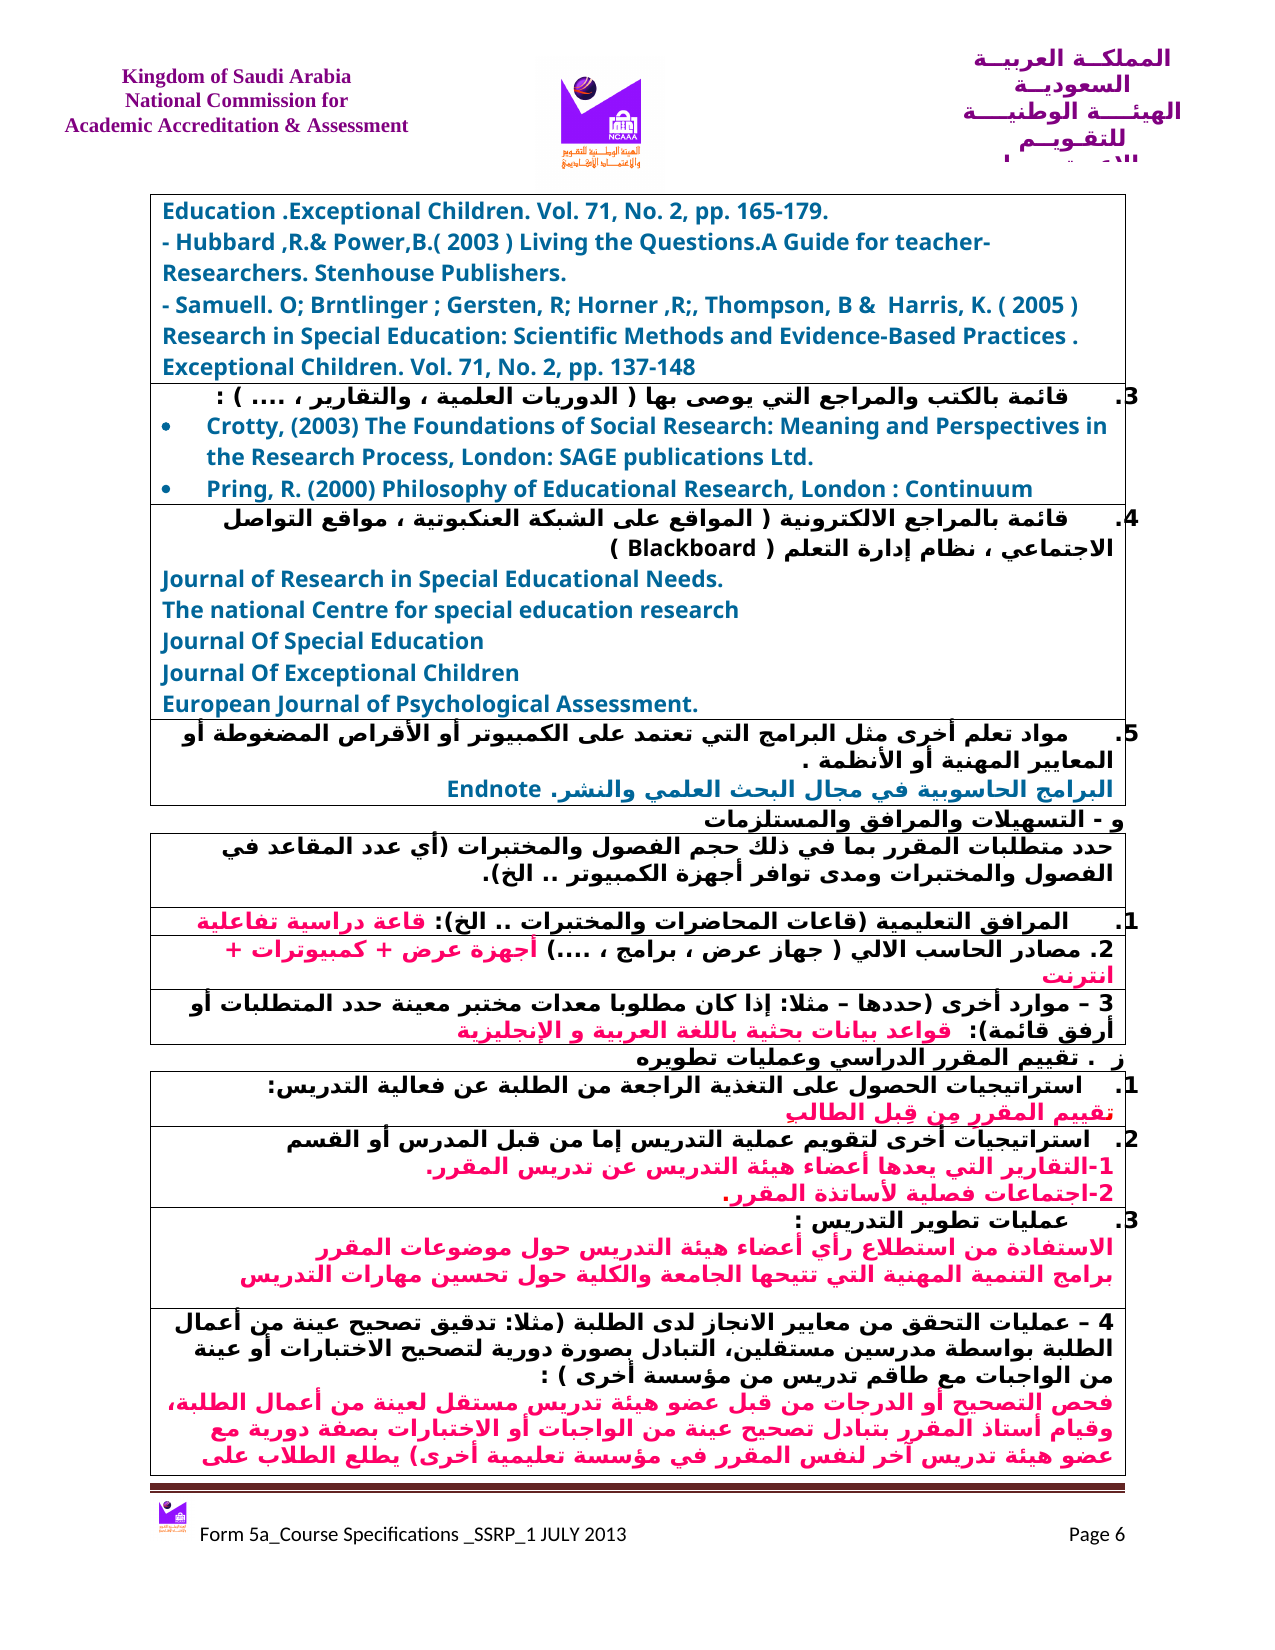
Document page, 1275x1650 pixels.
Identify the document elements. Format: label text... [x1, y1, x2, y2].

table_cell قائمة بالمراجع الالكترونية ( المواقع على الشبكة العنكبوتية ، مواقع التواصل الاجتماعي ، نظام إدارة التعلم ( Blackboard ) Journal of Research in Special Educational Needs. The national Centre for special education research Journal Of Special Education Journal Of Exceptional Children European Journal of Psychological Assessment. [151, 505, 1125, 719]
table_cell استراتيجيات أخرى لتقويم عملية التدريس إما من قبل المدرس أو القسم 1-التقارير التي يعدها أعضاء هيئة التدريس عن تدريس المقرر. 2-اجتماعات فصلية لأساتذة المقرر. [151, 1127, 1125, 1207]
table_header استراتيجيات الحصول على التغذية الراجعة من الطلبة عن فعالية التدريس: تقييم المقررِ مِن قِبل الطالبِ [151, 1072, 1125, 1126]
table_cell 2. مصادر الحاسب الالي ( جهاز عرض ، برامج ، ....) أجهزة عرض + كمبيوترات + انترنت [151, 936, 1125, 989]
table_cell 3 – موارد أخرى (حددها – مثلا: إذا كان مطلوبا معدات مختبر معينة حدد المتطلبات أو أرفق قائمة): قواعد بيانات بحثية باللغة العربية و الإنجليزية [151, 990, 1125, 1043]
table_cell قائمة بالكتب والمراجع التي يوصى بها ( الدوريات العلمية ، والتقارير ، .... ) : Crotty, (2003) The Foundations of Social Research: Meaning and Perspectives in the Research Process, London: SAGE publications Ltd. Pring, R. (2000) Philosophy of Educational Research, London : Continuum [151, 384, 1125, 504]
table_header حدد متطلبات المقرر بما في ذلك حجم الفصول والمختبرات (أي عدد المقاعد في الفصول والمختبرات ومدى توافر أجهزة الكمبيوتر .. الخ). [151, 834, 1125, 907]
table_cell مواد تعلم أخرى مثل البرامج التي تعتمد على الكمبيوتر أو الأقراص المضغوطة أو المعايير المهنية أو الأنظمة . البرامج الحاسوبية في مجال البحث العلمي والنشر. Endnote [151, 720, 1125, 805]
table_cell المرافق التعليمية (قاعات المحاضرات والمختبرات .. الخ): قاعة دراسية تفاعلية [151, 908, 1125, 935]
picture [535, 56, 665, 194]
picture [150, 1494, 195, 1541]
table_cell عمليات تطوير التدريس : الاستفادة من استطلاع رأي أعضاء هيئة التدريس حول موضوعات المقرر برامج التنمية المهنية التي تتيحها الجامعة والكلية حول تحسين مهارات التدريس [151, 1208, 1125, 1308]
text ز . تقييم المقرر الدراسي وعمليات تطويره [150, 1045, 1125, 1071]
text و - التسهيلات والمرافق والمستلزمات [150, 806, 1125, 832]
